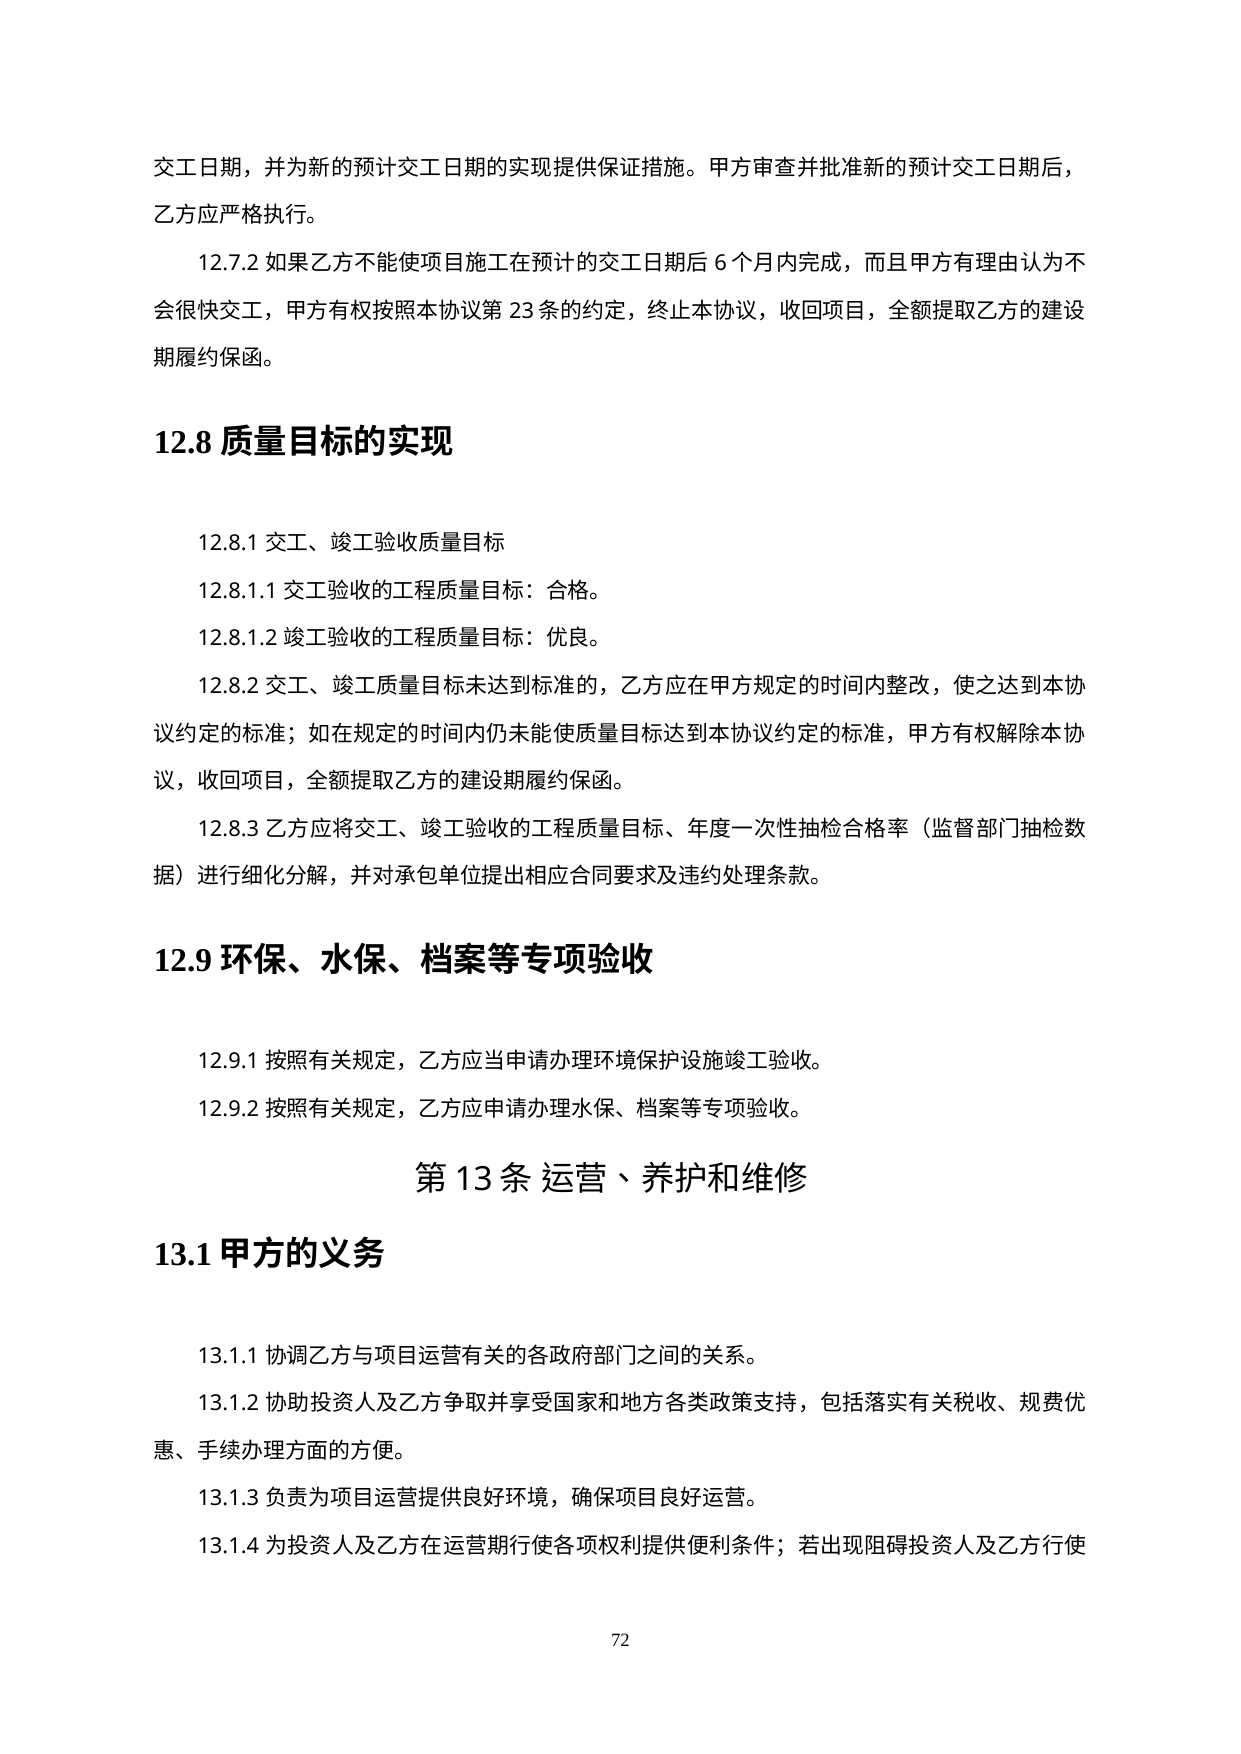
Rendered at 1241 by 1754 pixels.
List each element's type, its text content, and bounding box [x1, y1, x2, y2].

subtitle 13.1甲方的义务 [153, 1227, 1087, 1275]
text 12.8.1.1 交工验收的工程质量目标：合格。 [153, 573, 1087, 604]
text 12.8.1.2 竣工验收的工程质量目标：优良。 [153, 620, 1087, 652]
subtitle 12.9 环保、水保、档案等专项验收 [153, 933, 1087, 981]
text 13.1.3 负责为项目运营提供良好环境，确保项目良好运营。 [153, 1480, 1087, 1512]
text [153, 150, 1087, 229]
text 12.8.3 乙方应将交工、竣工验收的工程质量目标、年度一次性抽检合格率（监督部门抽检数据）进行细化分解，并对承包单位提出相应合同要求及违约处理条款。 [153, 811, 1087, 890]
subtitle 第13条 运营、养护和维修 [414, 1155, 1087, 1200]
text 13.1.2 协助投资人及乙方争取并享受国家和地方各类政策支持，包括落实有关税收、规费优惠、手续办理方面的方便。 [153, 1385, 1087, 1464]
subtitle 12.8 质量目标的实现 [153, 415, 1087, 463]
text 12.8.1 交工、竣工验收质量目标 [153, 525, 1087, 557]
text 13.1.1 协调乙方与项目运营有关的各政府部门之间的关系。 [153, 1338, 1087, 1369]
text 12.8.2 交工、竣工质量目标未达到标准的，乙方应在甲方规定的时间内整改，使之达到本协议约定的标准；如在规定的时间内仍未能使质量目标达到本协议约定的标准，甲方有权解除本协议，收回项目，全额提取乙方的建设期履约保函。 [153, 668, 1087, 795]
text 12.9.2 按照有关规定，乙方应申请办理水保、档案等专项验收。 [153, 1091, 1087, 1123]
text 12.9.1 按照有关规定，乙方应当申请办理环境保护设施竣工验收。 [153, 1043, 1087, 1075]
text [153, 1528, 1087, 1560]
text 12.7.2 如果乙方不能使项目施工在预计的交工日期后6个月内完成，而且甲方有理由认为不会很快交工，甲方有权按照本协议第23条的约定，终止本协议，收回项目，全额提取乙方的建设期履约保函。 [153, 245, 1087, 372]
